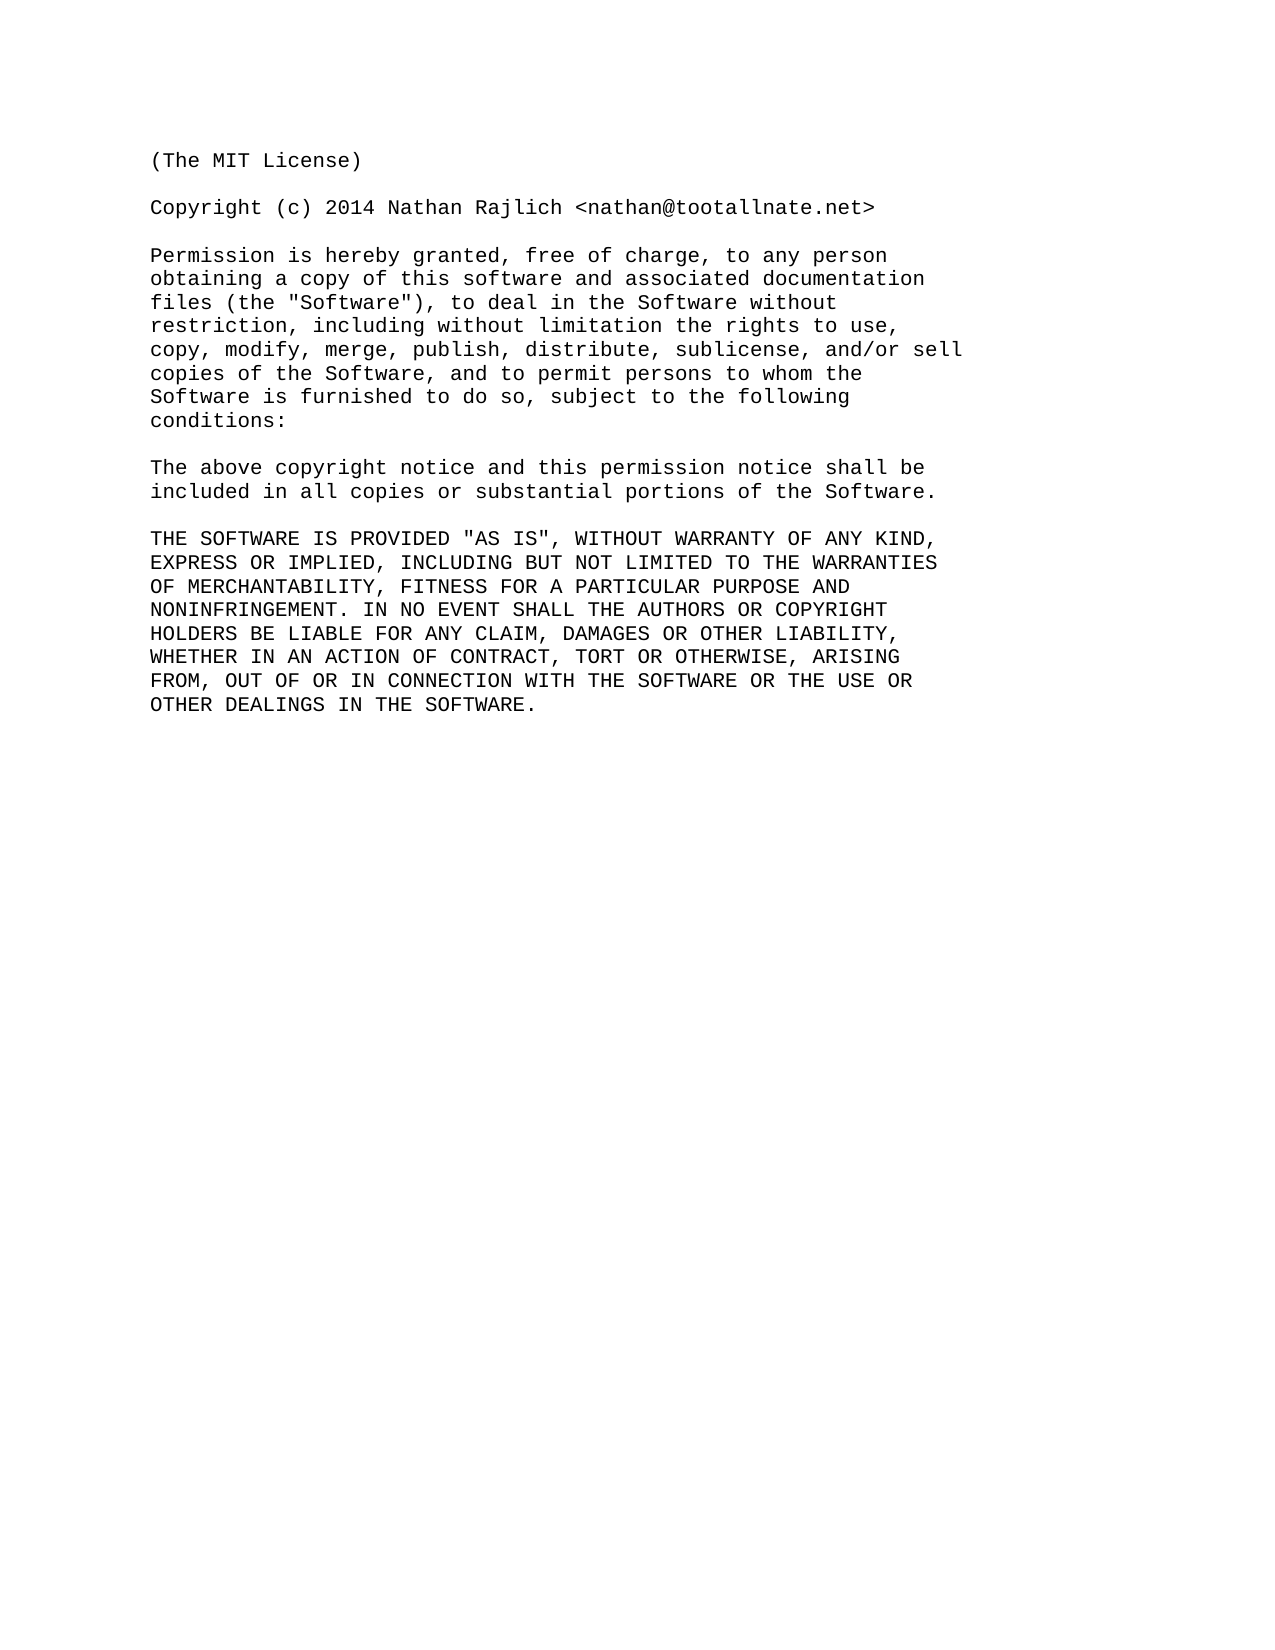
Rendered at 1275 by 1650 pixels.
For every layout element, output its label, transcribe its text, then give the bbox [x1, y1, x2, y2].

text Permission is hereby granted, free of charge, to any person [150, 244, 1125, 268]
text Copyright (c) 2014 Nathan Rajlich <nathan@tootallnate.net> [150, 197, 1125, 221]
text copies of the Software, and to permit persons to whom the [150, 363, 1125, 386]
text HOLDERS BE LIABLE FOR ANY CLAIM, DAMAGES OR OTHER LIABILITY, [150, 623, 1125, 647]
text obtaining a copy of this software and associated documentation [150, 268, 1125, 292]
text OTHER DEALINGS IN THE SOFTWARE. [150, 694, 1125, 717]
text copy, modify, merge, publish, distribute, sublicense, and/or sell [150, 339, 1125, 363]
text The above copyright notice and this permission notice shall be [150, 457, 1125, 481]
text THE SOFTWARE IS PROVIDED "AS IS", WITHOUT WARRANTY OF ANY KIND, [150, 528, 1125, 552]
text files (the "Software"), to deal in the Software without [150, 292, 1125, 316]
text (The MIT License) [150, 150, 1125, 174]
text included in all copies or substantial portions of the Software. [150, 481, 1125, 505]
text NONINFRINGEMENT. IN NO EVENT SHALL THE AUTHORS OR COPYRIGHT [150, 599, 1125, 623]
text FROM, OUT OF OR IN CONNECTION WITH THE SOFTWARE OR THE USE OR [150, 670, 1125, 694]
text Software is furnished to do so, subject to the following [150, 386, 1125, 410]
text OF MERCHANTABILITY, FITNESS FOR A PARTICULAR PURPOSE AND [150, 576, 1125, 599]
text conditions: [150, 410, 1125, 434]
text restriction, including without limitation the rights to use, [150, 316, 1125, 339]
text WHETHER IN AN ACTION OF CONTRACT, TORT OR OTHERWISE, ARISING [150, 647, 1125, 670]
text EXPRESS OR IMPLIED, INCLUDING BUT NOT LIMITED TO THE WARRANTIES [150, 552, 1125, 576]
